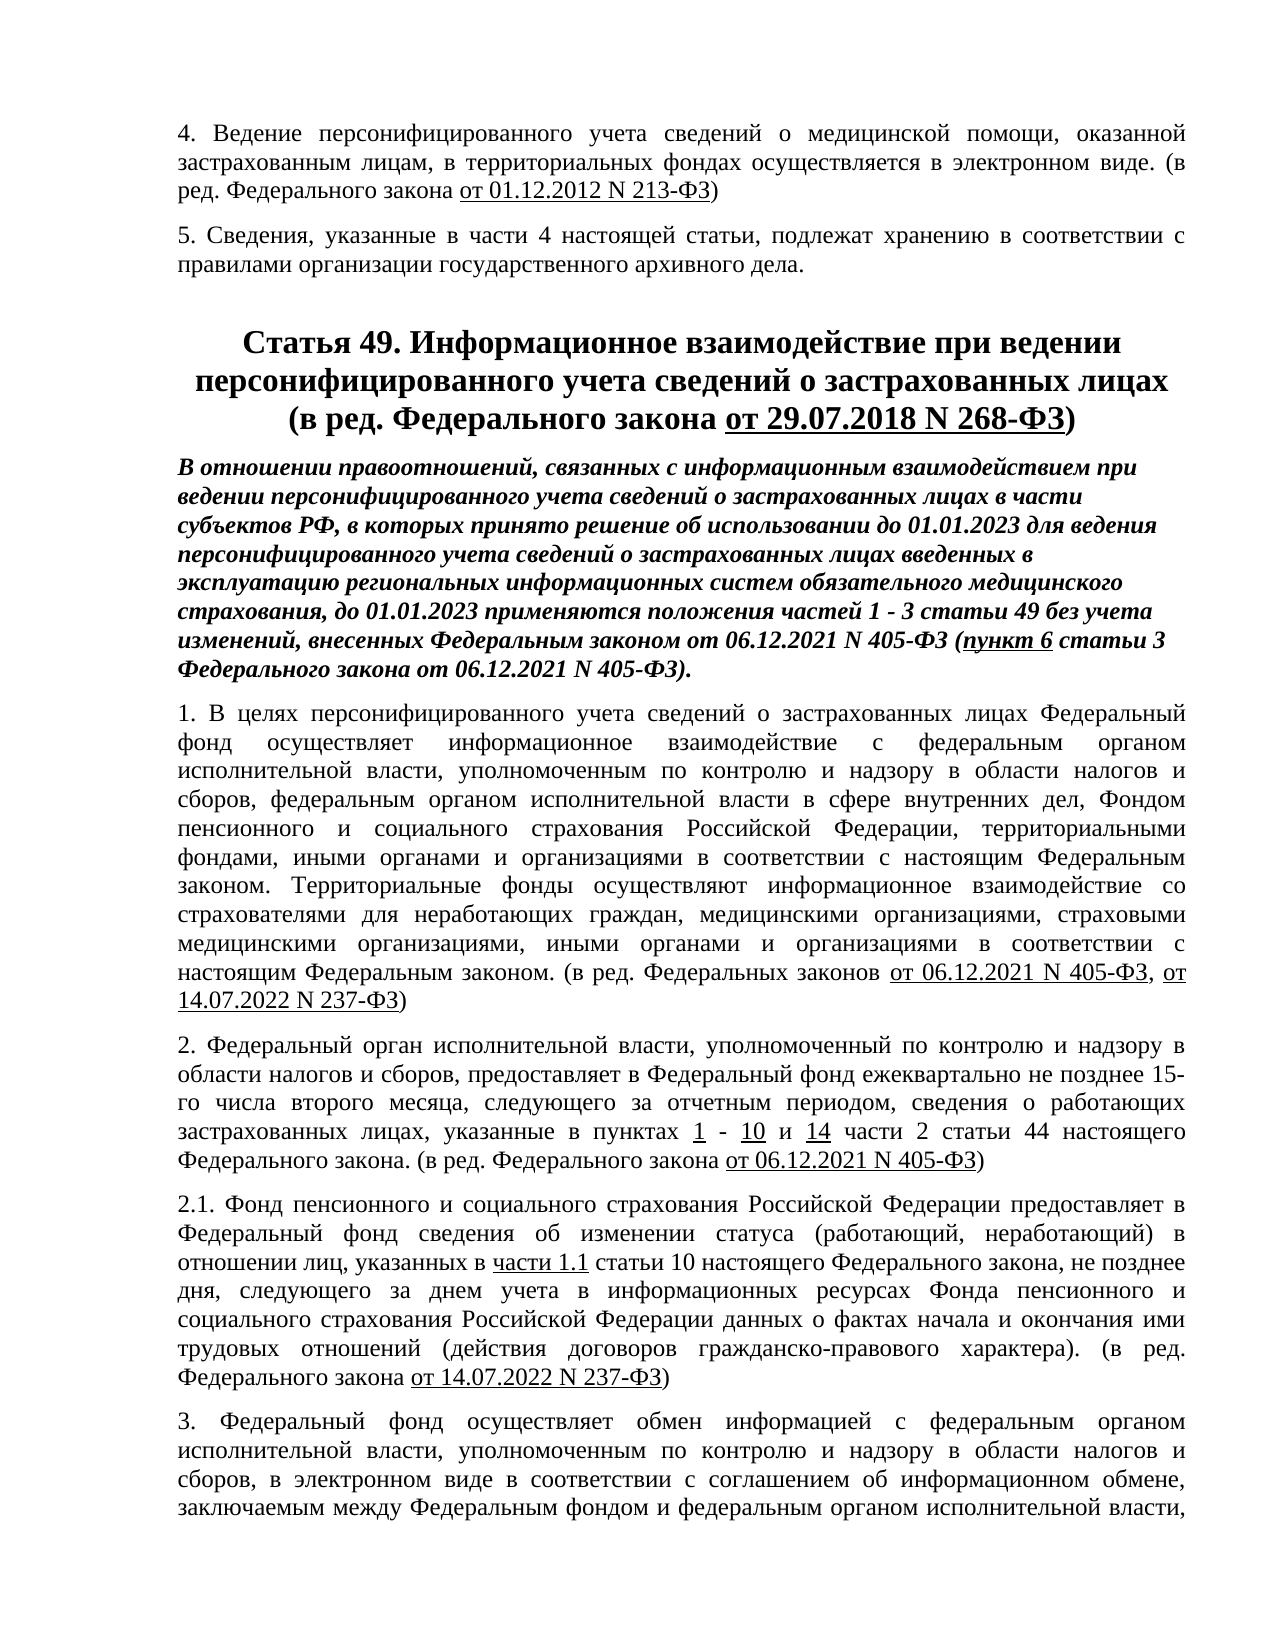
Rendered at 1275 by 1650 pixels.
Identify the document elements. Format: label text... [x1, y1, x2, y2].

text 1. В целях персонифицированного учета сведений о застрахованных лицах Федеральный фонд осуществляет информационное взаимодействие с федеральным органом исполнительной власти, уполномоченным по контролю и надзору в области налогов и сборов, федеральным органом исполнительной власти в сфере внутренних дел, Фондом пенсионного и социального страхования Российской Федерации, территориальными фондами, иными органами и организациями в соответствии с настоящим Федеральным законом. Территориальные фонды осуществляют информационное взаимодействие со страхователями для неработающих граждан, медицинскими организациями, страховыми медицинскими организациями, иными органами и организациями в соответствии с настоящим Федеральным законом. (в ред. Федеральных законов от 06.12.2021 N 405-ФЗ, от 14.07.2022 N 237-ФЗ) [177, 698, 1186, 1014]
text В отношении правоотношений, связанных с информационным взаимодействием при ведении персонифицированного учета сведений о застрахованных лицах в части субъектов РФ, в которых принято решение об использовании до 01.01.2023 для ведения персонифицированного учета сведений о застрахованных лицах введенных в эксплуатацию региональных информационных систем обязательного медицинского страхования, до 01.01.2023 применяются положения частей 1 - 3 статьи 49 без учета изменений, внесенных Федеральным законом от 06.12.2021 N 405-ФЗ (пункт 6 статьи 3 Федерального закона от 06.12.2021 N 405-ФЗ). [177, 452, 1186, 682]
text 2.1. Фонд пенсионного и социального страхования Российской Федерации предоставляет в Федеральный фонд сведения об изменении статуса (работающий, неработающий) в отношении лиц, указанных в части 1.1 статьи 10 настоящего Федерального закона, не позднее дня, следующего за днем учета в информационных ресурсах Фонда пенсионного и социального страхования Российской Федерации данных о фактах начала и окончания ими трудовых отношений (действия договоров гражданско-правового характера). (в ред. Федерального закона от 14.07.2022 N 237-ФЗ) [177, 1189, 1186, 1391]
text 2. Федеральный орган исполнительной власти, уполномоченный по контролю и надзору в области налогов и сборов, предоставляет в Федеральный фонд ежеквартально не позднее 15-го числа второго месяца, следующего за отчетным периодом, сведения о работающих застрахованных лицах, указанные в пунктах 1 - 10 и 14 части 2 статьи 44 настоящего Федерального закона. (в ред. Федерального закона от 06.12.2021 N 405-ФЗ) [177, 1030, 1186, 1174]
text Статья 49. Информационное взаимодействие при ведении персонифицированного учета сведений о застрахованных лицах (в ред. Федерального закона от 29.07.2018 N 268-ФЗ) [177, 322, 1186, 437]
text 4. Ведение персонифицированного учета сведений о медицинской помощи, оказанной застрахованным лицам, в территориальных фондах осуществляется в электронном виде. (в ред. Федерального закона от 01.12.2012 N 213-ФЗ) [177, 118, 1186, 204]
text 5. Сведения, указанные в части 4 настоящей статьи, подлежат хранению в соответствии с правилами организации государственного архивного дела. [177, 220, 1186, 277]
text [177, 1406, 1186, 1521]
